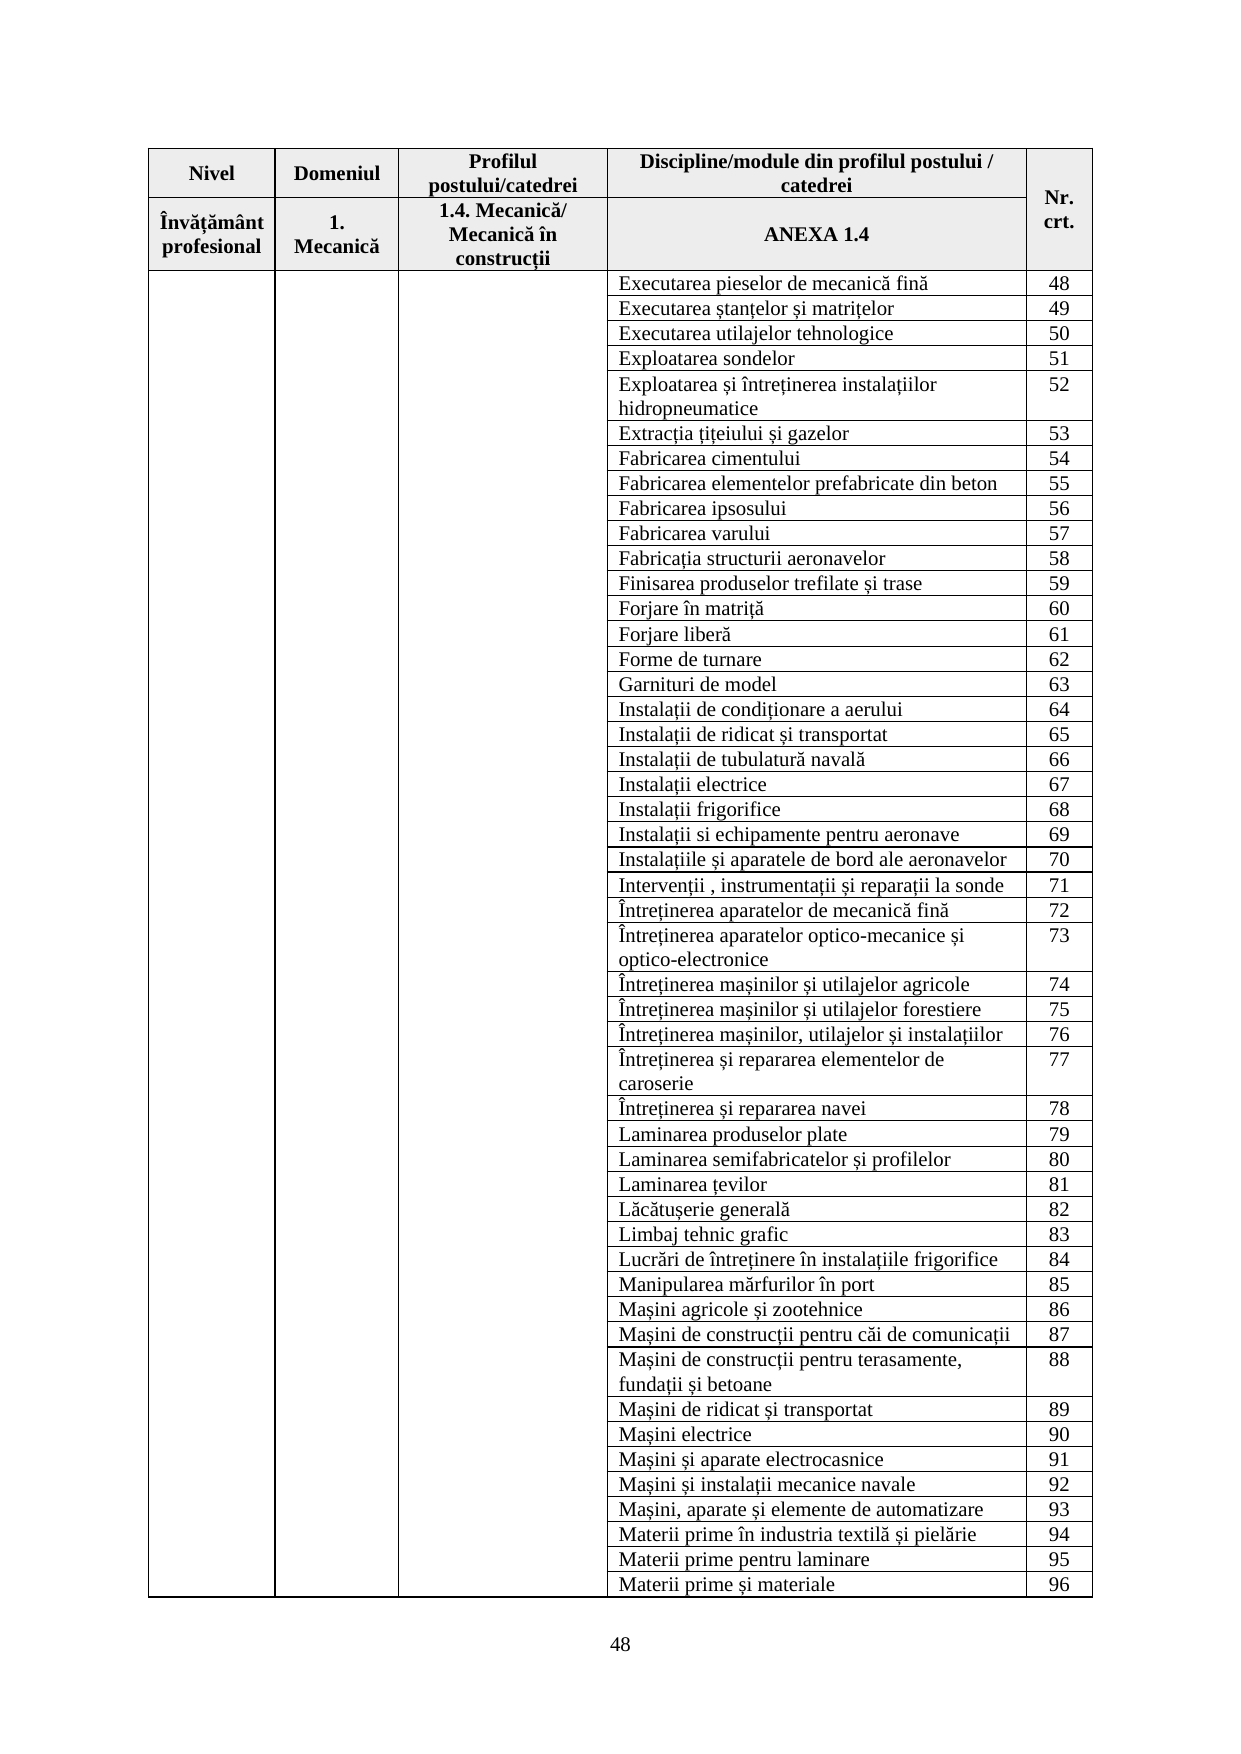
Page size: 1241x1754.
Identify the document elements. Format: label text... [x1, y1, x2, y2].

table_cell 83 [1027, 1222, 1092, 1246]
table_cell 64 [1027, 697, 1092, 721]
table_cell 73 [1027, 923, 1092, 971]
table_cell 87 [1027, 1322, 1092, 1346]
table_cell Executarea ștanțelor și matrițelor [608, 296, 1026, 320]
table_cell Laminarea produselor plate [608, 1121, 1026, 1146]
table_cell 60 [1027, 596, 1092, 620]
table_cell Fabricarea elementelor prefabricate din beton [608, 471, 1026, 495]
table_cell Materii prime și materiale [608, 1572, 1026, 1596]
table_cell 51 [1027, 346, 1092, 370]
table_cell 86 [1027, 1297, 1092, 1321]
table_cell 94 [1027, 1522, 1092, 1546]
table_cell 93 [1027, 1497, 1092, 1521]
table_cell Mașini și instalații mecanice navale [608, 1472, 1026, 1496]
table_cell Manipularea mărfurilor în port [608, 1272, 1026, 1296]
table_cell Instalații electrice [608, 772, 1026, 796]
table_cell 88 [1027, 1348, 1092, 1396]
table_cell Mașini de construcții pentru terasamente, fundații și betoane [608, 1348, 1026, 1396]
table_cell Fabricarea ipsosului [608, 496, 1026, 520]
table_cell Instalații de condiționare a aerului [608, 697, 1026, 721]
table_cell Limbaj tehnic grafic [608, 1222, 1026, 1246]
table_cell Întreținerea mașinilor, utilajelor și instalațiilor [608, 1022, 1026, 1046]
table_cell Întreținerea și repararea navei [608, 1096, 1026, 1120]
table_cell 68 [1027, 797, 1092, 821]
table_cell 58 [1027, 546, 1092, 570]
table_cell Forjare liberă [608, 621, 1026, 646]
table_cell 70 [1027, 848, 1092, 871]
table_cell 50 [1027, 321, 1092, 345]
table_cell 72 [1027, 898, 1092, 922]
table_cell Lăcătușerie generală [608, 1197, 1026, 1221]
table_cell 77 [1027, 1047, 1092, 1095]
table_cell Laminarea semifabricatelor și profilelor [608, 1147, 1026, 1171]
table_cell 91 [1027, 1447, 1092, 1471]
table_cell 75 [1027, 997, 1092, 1021]
table_cell Instalații frigorifice [608, 797, 1026, 821]
table_cell 81 [1027, 1172, 1092, 1196]
table_cell Intervenții , instrumentații și reparații la sonde [608, 873, 1026, 897]
table_cell Întreținerea și repararea elementelor de caroserie [608, 1047, 1026, 1095]
table_cell Mașini agricole și zootehnice [608, 1297, 1026, 1321]
table_cell Instalațiile și aparatele de bord ale aeronavelor [608, 848, 1026, 871]
table_cell 62 [1027, 647, 1092, 671]
table_cell 1. Mecanică [276, 198, 398, 270]
table_cell Garnituri de model [608, 672, 1026, 696]
table_cell Materii prime pentru laminare [608, 1547, 1026, 1571]
table_cell Instalații si echipamente pentru aeronave [608, 822, 1026, 846]
table_cell 85 [1027, 1272, 1092, 1296]
table_cell 1.4. Mecanică/ Mecanică în construcții [399, 198, 607, 270]
table_cell Finisarea produselor trefilate și trase [608, 571, 1026, 595]
table_cell 57 [1027, 521, 1092, 545]
table_cell 52 [1027, 371, 1092, 419]
table_cell 59 [1027, 571, 1092, 595]
table_header Domeniul [276, 149, 398, 197]
table_cell 65 [1027, 722, 1092, 746]
table_cell ANEXA 1.4 [608, 198, 1026, 270]
table_cell Instalații de ridicat și transportat [608, 722, 1026, 746]
table_cell 61 [1027, 621, 1092, 646]
table_cell Mașini de ridicat și transportat [608, 1397, 1026, 1421]
table_cell Fabricația structurii aeronavelor [608, 546, 1026, 570]
table_cell 80 [1027, 1147, 1092, 1171]
table_cell 53 [1027, 421, 1092, 445]
table_header Discipline/module din profilul postului / catedrei [608, 149, 1026, 197]
table_cell 55 [1027, 471, 1092, 495]
table_cell 76 [1027, 1022, 1092, 1046]
table_cell Întreținerea mașinilor și utilajelor forestiere [608, 997, 1026, 1021]
table_cell Materii prime în industria textilă și pielărie [608, 1522, 1026, 1546]
table_cell Mașini, aparate și elemente de automatizare [608, 1497, 1026, 1521]
table_cell Fabricarea cimentului [608, 446, 1026, 470]
table_cell 48 [1027, 271, 1092, 295]
table_cell Întreținerea aparatelor optico-mecanice și optico-electronice [608, 923, 1026, 971]
table_cell Laminarea țevilor [608, 1172, 1026, 1196]
table_cell 63 [1027, 672, 1092, 696]
table_cell Forme de turnare [608, 647, 1026, 671]
table_cell Lucrări de întreținere în instalațiile frigorifice [608, 1247, 1026, 1271]
table_cell 90 [1027, 1422, 1092, 1446]
table_cell 56 [1027, 496, 1092, 520]
table_cell 69 [1027, 822, 1092, 846]
table_cell Forjare în matriță [608, 596, 1026, 620]
table_cell 54 [1027, 446, 1092, 470]
table_header Nr. crt. [1027, 149, 1092, 270]
table_cell 67 [1027, 772, 1092, 796]
table_cell 66 [1027, 747, 1092, 771]
table_cell 49 [1027, 296, 1092, 320]
table_cell Mașini de construcții pentru căi de comunicații [608, 1322, 1026, 1346]
table_cell 71 [1027, 873, 1092, 897]
table_cell Fabricarea varului [608, 521, 1026, 545]
table_cell 78 [1027, 1096, 1092, 1120]
table_cell Învățământ profesional [149, 198, 274, 270]
table_cell Întreținerea aparatelor de mecanică fină [608, 898, 1026, 922]
table_cell 96 [1027, 1572, 1092, 1596]
table_header Profilul postului/catedrei [399, 149, 607, 197]
table_cell Întreținerea mașinilor și utilajelor agricole [608, 972, 1026, 996]
table_cell 82 [1027, 1197, 1092, 1221]
table_cell Instalații de tubulatură navală [608, 747, 1026, 771]
table_cell 84 [1027, 1247, 1092, 1271]
table_cell Extracția țițeiului și gazelor [608, 421, 1026, 445]
table_cell 92 [1027, 1472, 1092, 1496]
table_cell Executarea utilajelor tehnologice [608, 321, 1026, 345]
table_cell Mașini electrice [608, 1422, 1026, 1446]
table_cell 89 [1027, 1397, 1092, 1421]
table_cell 95 [1027, 1547, 1092, 1571]
table_cell 74 [1027, 972, 1092, 996]
table_cell Executarea pieselor de mecanică fină [608, 271, 1026, 295]
table_cell Exploatarea și întreținerea instalațiilor hidropneumatice [608, 371, 1026, 419]
table_header Nivel [149, 149, 274, 197]
table_cell Exploatarea sondelor [608, 346, 1026, 370]
table_cell 79 [1027, 1121, 1092, 1146]
table_cell Mașini și aparate electrocasnice [608, 1447, 1026, 1471]
